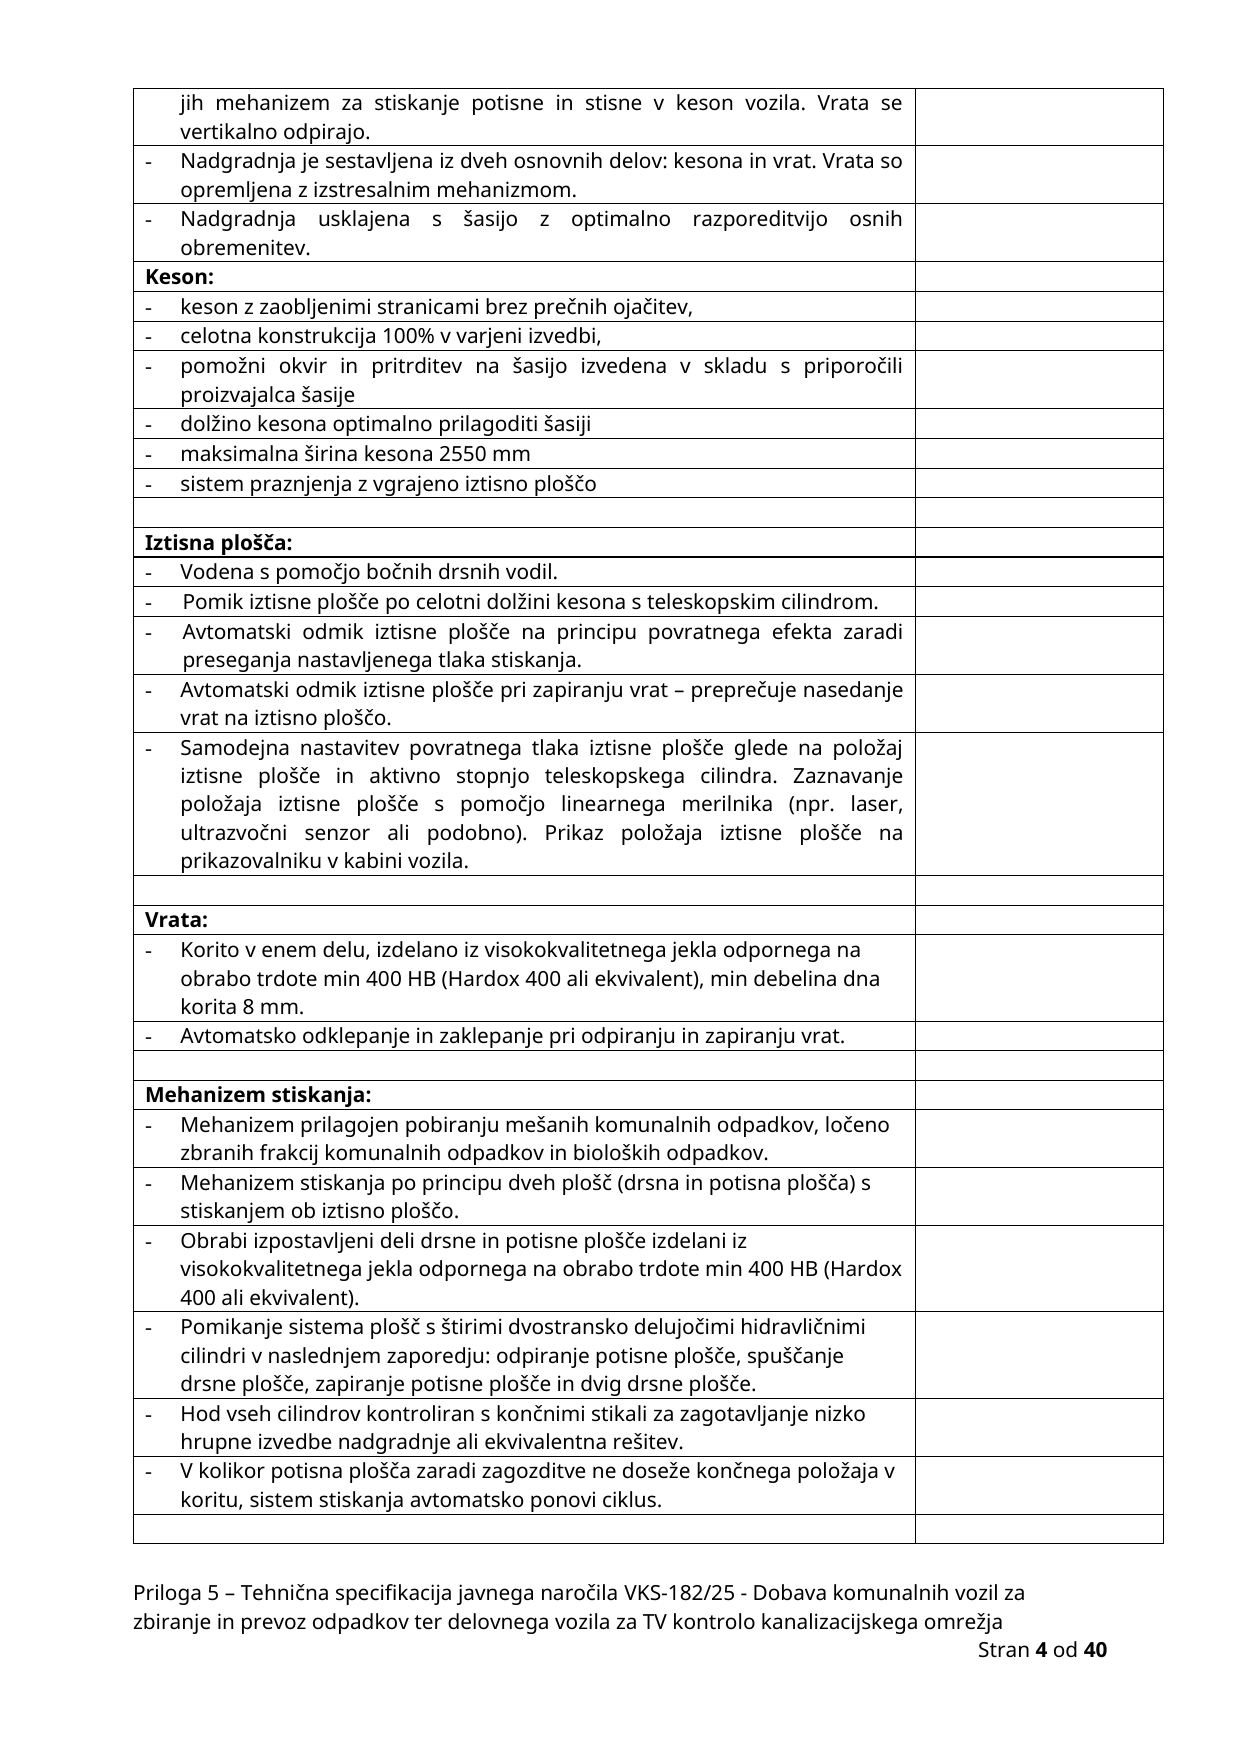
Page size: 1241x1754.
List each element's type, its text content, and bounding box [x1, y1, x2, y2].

table_cell Korito v enem delu, izdelano iz visokokvalitetnega jekla odpornega na obrabo trdote min 400 HB (Hardox 400 ali ekvivalent), min debelina dna korita 8 mm. [134, 935, 915, 1021]
table_cell Keson: [134, 262, 915, 291]
table_cell Obrabi izpostavljeni deli drsne in potisne plošče izdelani iz visokokvalitetnega jekla odpornega na obrabo trdote min 400 HB (Hardox 400 ali ekvivalent). [134, 1226, 915, 1311]
table_cell [134, 498, 915, 527]
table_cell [134, 89, 915, 145]
table_cell Mehanizem prilagojen pobiranju mešanih komunalnih odpadkov, ločeno zbranih frakcij komunalnih odpadkov in bioloških odpadkov. [134, 1110, 915, 1167]
table_cell [916, 1312, 1163, 1398]
table_cell [916, 1457, 1163, 1513]
table_cell [916, 439, 1163, 468]
table_cell [916, 876, 1163, 904]
table_cell sistem praznjenja z vgrajeno iztisno ploščo [134, 469, 915, 497]
table_cell Nadgradnja usklajena s šasijo z optimalno razporeditvijo osnih obremenitev. [134, 204, 915, 261]
table_cell [916, 292, 1163, 321]
table_cell [916, 675, 1163, 732]
table_cell [916, 262, 1163, 291]
table_cell keson z zaobljenimi stranicami brez prečnih ojačitev, [134, 292, 915, 321]
table_cell Mehanizem stiskanja: [134, 1081, 915, 1109]
table_cell [916, 935, 1163, 1021]
table_cell [916, 733, 1163, 875]
table_cell [916, 204, 1163, 261]
table_cell [916, 351, 1163, 408]
table_cell Mehanizem stiskanja po principu dveh plošč (drsna in potisna plošča) s stiskanjem ob iztisno ploščo. [134, 1168, 915, 1225]
table_cell Avtomatsko odklepanje in zaklepanje pri odpiranju in zapiranju vrat. [134, 1022, 915, 1050]
table_cell Pomikanje sistema plošč s štirimi dvostransko delujočimi hidravličnimi cilindri v naslednjem zaporedju: odpiranje potisne plošče, spuščanje drsne plošče, zapiranje potisne plošče in dvig drsne plošče. [134, 1312, 915, 1398]
table_cell Iztisna plošča: [134, 528, 915, 556]
table_cell [134, 1515, 915, 1543]
table_cell [134, 1051, 915, 1079]
table_cell Avtomatski odmik iztisne plošče pri zapiranju vrat – preprečuje nasedanje vrat na iztisno ploščo. [134, 675, 915, 732]
table_cell dolžino kesona optimalno prilagoditi šasiji [134, 409, 915, 438]
table_cell pomožni okvir in pritrditev na šasijo izvedena v skladu s priporočili proizvajalca šasije [134, 351, 915, 408]
table_cell [916, 469, 1163, 497]
table_cell Avtomatski odmik iztisne plošče na principu povratnega efekta zaradi preseganja nastavljenega tlaka stiskanja. [134, 617, 915, 674]
table_cell [916, 1168, 1163, 1225]
table_cell [916, 1081, 1163, 1109]
table_cell [916, 558, 1163, 586]
table_cell V kolikor potisna plošča zaradi zagozditve ne doseže končnega položaja v koritu, sistem stiskanja avtomatsko ponovi ciklus. [134, 1457, 915, 1513]
table_cell [916, 409, 1163, 438]
table_cell [916, 617, 1163, 674]
table_cell Vrata: [134, 906, 915, 934]
table_cell [916, 906, 1163, 934]
table_cell Vodena s pomočjo bočnih drsnih vodil. [134, 558, 915, 586]
table_cell [134, 876, 915, 904]
table_cell [916, 89, 1163, 145]
table_cell [916, 1515, 1163, 1543]
table_cell [916, 587, 1163, 616]
table_cell [916, 322, 1163, 350]
table_cell celotna konstrukcija 100% v varjeni izvedbi, [134, 322, 915, 350]
table_cell [916, 1399, 1163, 1456]
table_cell [916, 146, 1163, 203]
table_cell [916, 498, 1163, 527]
table_cell [916, 1110, 1163, 1167]
table_cell Hod vseh cilindrov kontroliran s končnimi stikali za zagotavljanje nizko hrupne izvedbe nadgradnje ali ekvivalentna rešitev. [134, 1399, 915, 1456]
table_cell maksimalna širina kesona 2550 mm [134, 439, 915, 468]
table_cell Nadgradnja je sestavljena iz dveh osnovnih delov: kesona in vrat. Vrata so opremljena z izstresalnim mehanizmom. [134, 146, 915, 203]
table_cell [916, 528, 1163, 556]
table_cell [916, 1022, 1163, 1050]
table_cell Pomik iztisne plošče po celotni dolžini kesona s teleskopskim cilindrom. [134, 587, 915, 616]
table_cell [916, 1226, 1163, 1311]
table_cell Samodejna nastavitev povratnega tlaka iztisne plošče glede na položaj iztisne plošče in aktivno stopnjo teleskopskega cilindra. Zaznavanje položaja iztisne plošče s pomočjo linearnega merilnika (npr. laser, ultrazvočni senzor ali podobno). Prikaz položaja iztisne plošče na prikazovalniku v kabini vozila. [134, 733, 915, 875]
table_cell [916, 1051, 1163, 1079]
